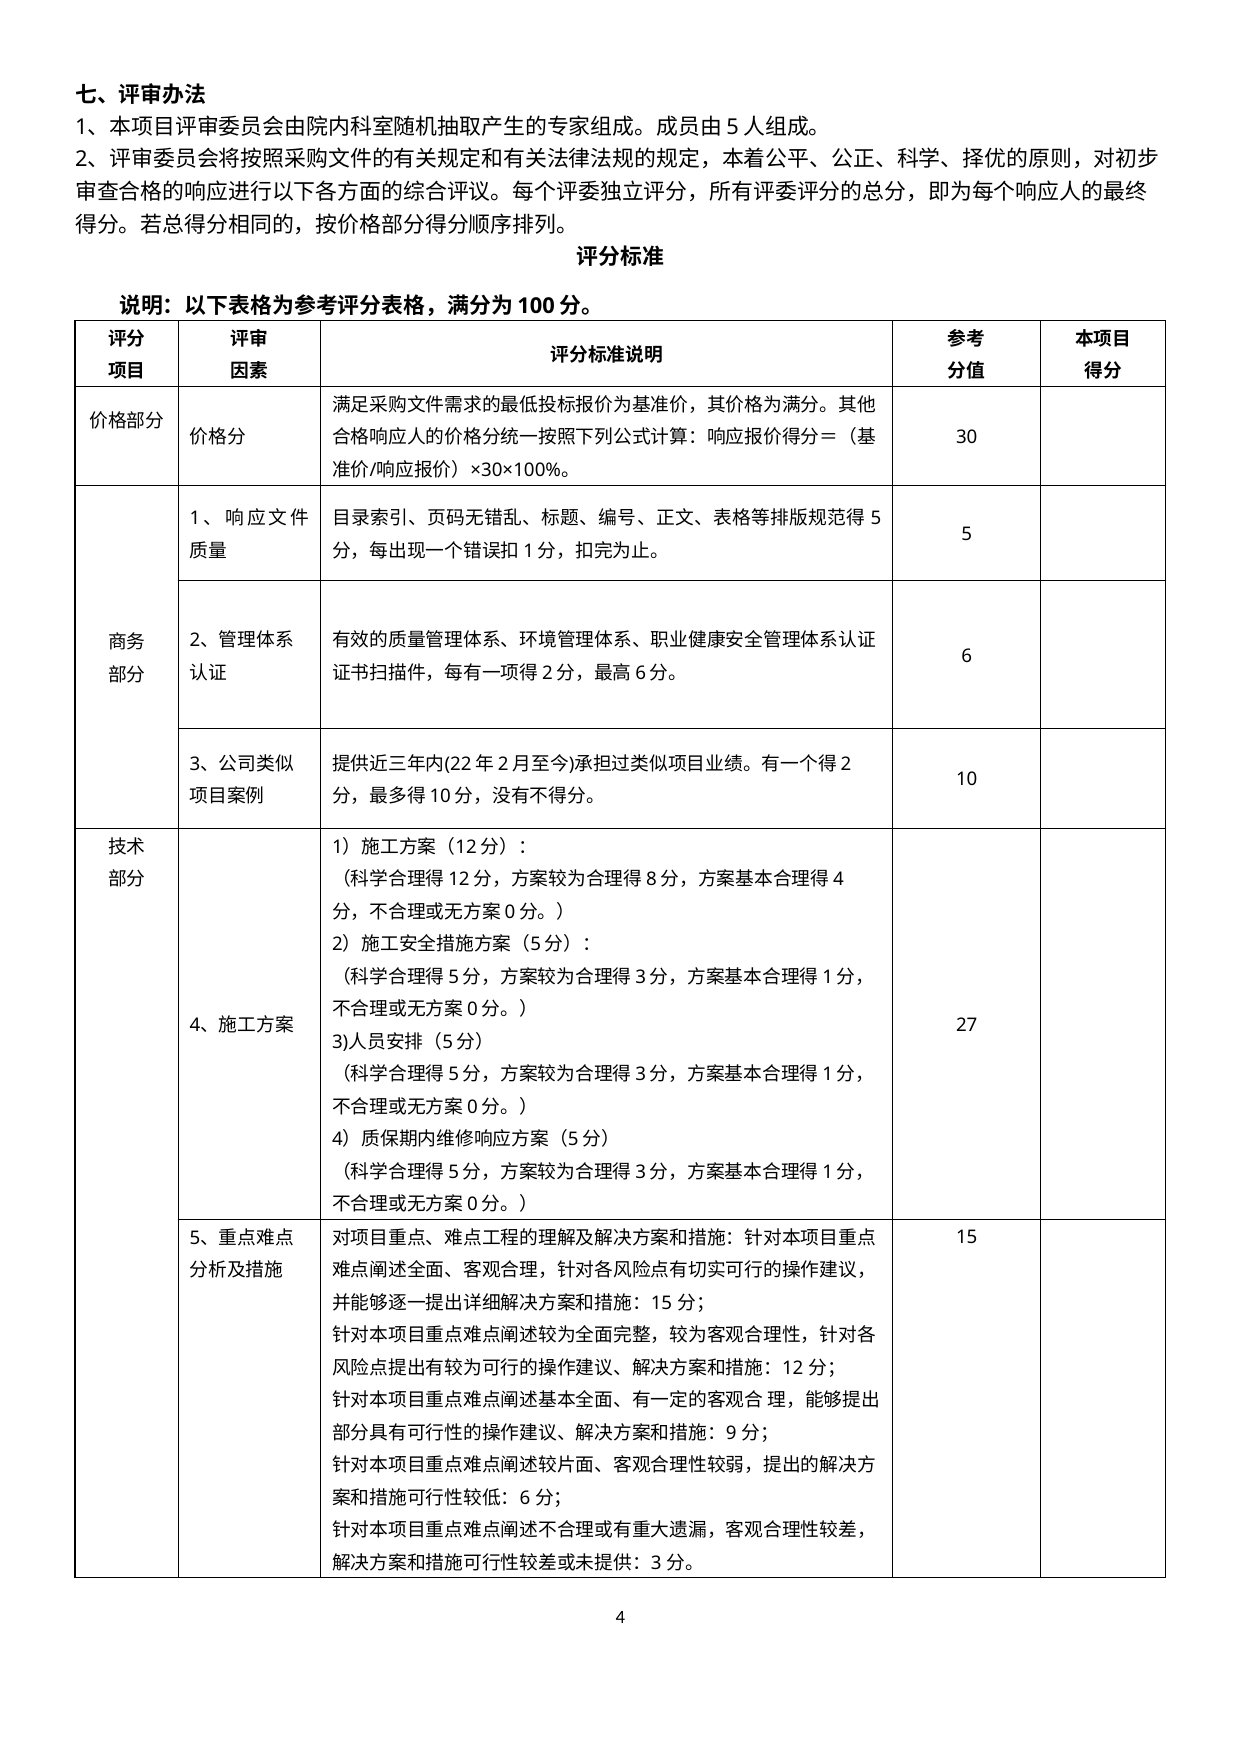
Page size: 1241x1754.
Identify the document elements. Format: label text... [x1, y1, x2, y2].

table_cell [1041, 486, 1165, 580]
table_cell 10 [893, 729, 1040, 828]
table_cell [1041, 729, 1165, 828]
table_cell 4、施工方案 [179, 829, 320, 1219]
table_cell 27 [893, 829, 1040, 1219]
table_header 评审 因素 [179, 321, 320, 386]
table_cell 提供近三年内(22年2月至今)承担过类似项目业绩。有一个得2分，最多得10分，没有不得分。 [321, 729, 892, 828]
text 2、评审委员会将按照采购文件的有关规定和有关法律法规的规定，本着公平、公正、科学、择优的原则，对初步审查合格的响应进行以下各方面的综合评议。每个评委独立评分，所有评委评分的总分，即为每个响应人的最终得分。若总得分相同的，按价格部分得分顺序排列。 [75, 141, 1165, 239]
text 七、评审办法 [75, 76, 1165, 109]
table_header 本项目 得分 [1041, 321, 1165, 386]
table_cell [1041, 387, 1165, 484]
table_cell 5 [893, 486, 1040, 580]
table_cell 价格部分 [76, 387, 178, 484]
table_cell 商务 部分 [76, 486, 178, 828]
table_cell 满足采购文件需求的最低投标报价为基准价，其价格为满分。其他合格响应人的价格分统一按照下列公式计算：响应报价得分＝（基准价/响应报价）×30×100%。 [321, 387, 892, 484]
table_cell 技术 部分 [76, 829, 178, 1577]
text 1、本项目评审委员会由院内科室随机抽取产生的专家组成。成员由5人组成。 [75, 109, 1165, 141]
table_cell 目录索引、页码无错乱、标题、编号、正文、表格等排版规范得5分，每出现一个错误扣1分，扣完为止。 [321, 486, 892, 580]
table_cell 5、重点难点分析及措施 [179, 1220, 320, 1577]
table_cell [1041, 829, 1165, 1219]
table_cell 30 [893, 387, 1040, 484]
table_cell 有效的质量管理体系、环境管理体系、职业健康安全管理体系认证证书扫描件，每有一项得2分，最高6分。 [321, 581, 892, 728]
table_cell [1041, 581, 1165, 728]
table_cell 2、管理体系认证 [179, 581, 320, 728]
table_header 评分 项目 [76, 321, 178, 386]
table_cell 6 [893, 581, 1040, 728]
text 说明：以下表格为参考评分表格，满分为100分。 [75, 287, 1165, 320]
table_cell 1、响应文件质量 [179, 486, 320, 580]
table_cell 15 [893, 1220, 1040, 1577]
table_cell 1）施工方案（12分）： （科学合理得12分，方案较为合理得8分，方案基本合理得4分，不合理或无方案0分。） 2）施工安全措施方案（5分）： （科学合理得5分，方案较为合理得3分，方案基本合理得1分，不合理或无方案0分。） 3)人员安排（5分） （科学合理得5分，方案较为合理得3分，方案基本合理得1分，不合理或无方案0分。） 4）质保期内维修响应方案（5分） （科学合理得5分，方案较为合理得3分，方案基本合理得1分，不合理或无方案0分。） [321, 829, 892, 1219]
table_cell 3、公司类似项目案例 [179, 729, 320, 828]
table_header 评分标准说明 [321, 321, 892, 386]
table_cell [1041, 1220, 1165, 1577]
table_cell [321, 1220, 892, 1577]
table_cell 价格分 [179, 387, 320, 484]
table_header 参考 分值 [893, 321, 1040, 386]
text 评分标准 [75, 239, 1165, 271]
